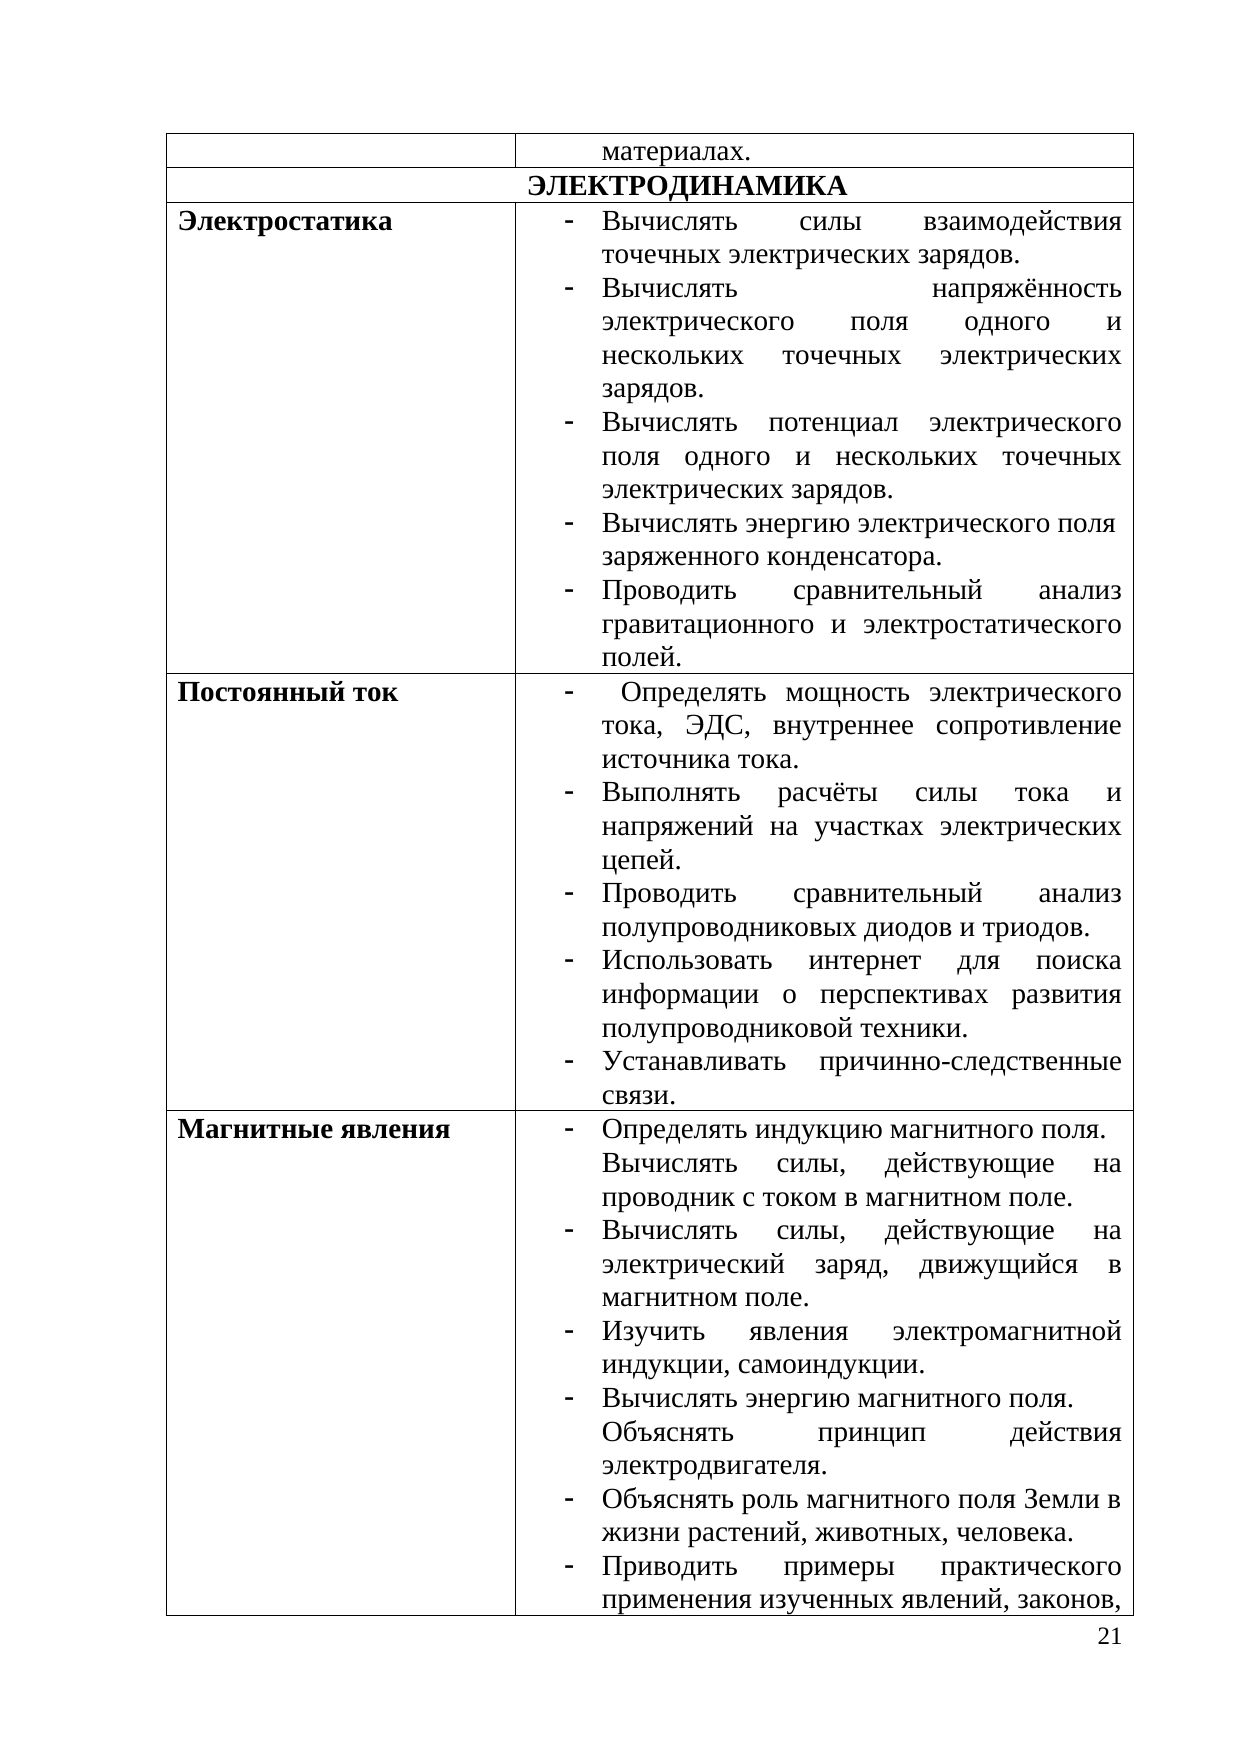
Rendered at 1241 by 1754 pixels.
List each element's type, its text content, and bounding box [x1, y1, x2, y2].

table_cell ЭЛЕКТРОДИНАМИКА [167, 168, 1133, 202]
table_cell Определять мощность электрического тока, ЭДС, внутреннее сопротивление источника тока. Выполнять расчёты силы тока и напряжений на участках электрических цепей. Проводить сравнительный анализ полупроводниковых диодов и триодов. Использовать интернет для поиска информации о перспективах развития полупроводниковой техники. Устанавливать причинно-следственные связи. [516, 674, 1133, 1110]
table_cell Электростатика [167, 203, 515, 673]
table_cell Вычислять силы взаимодействия точечных электрических зарядов. Вычислять напряжённость электрического поля одного и нескольких точечных электрических зарядов. Вычислять потенциал электрического поля одного и нескольких точечных электрических зарядов. Вычислять энергию электрического поля заряженного конденсатора. Проводить сравнительный анализ гравитационного и электростатического полей. [516, 203, 1133, 673]
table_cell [167, 134, 515, 167]
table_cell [516, 1111, 1133, 1615]
table_cell Постоянный ток [167, 674, 515, 1110]
table_cell Магнитные явления [167, 1111, 515, 1615]
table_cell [516, 134, 1133, 167]
